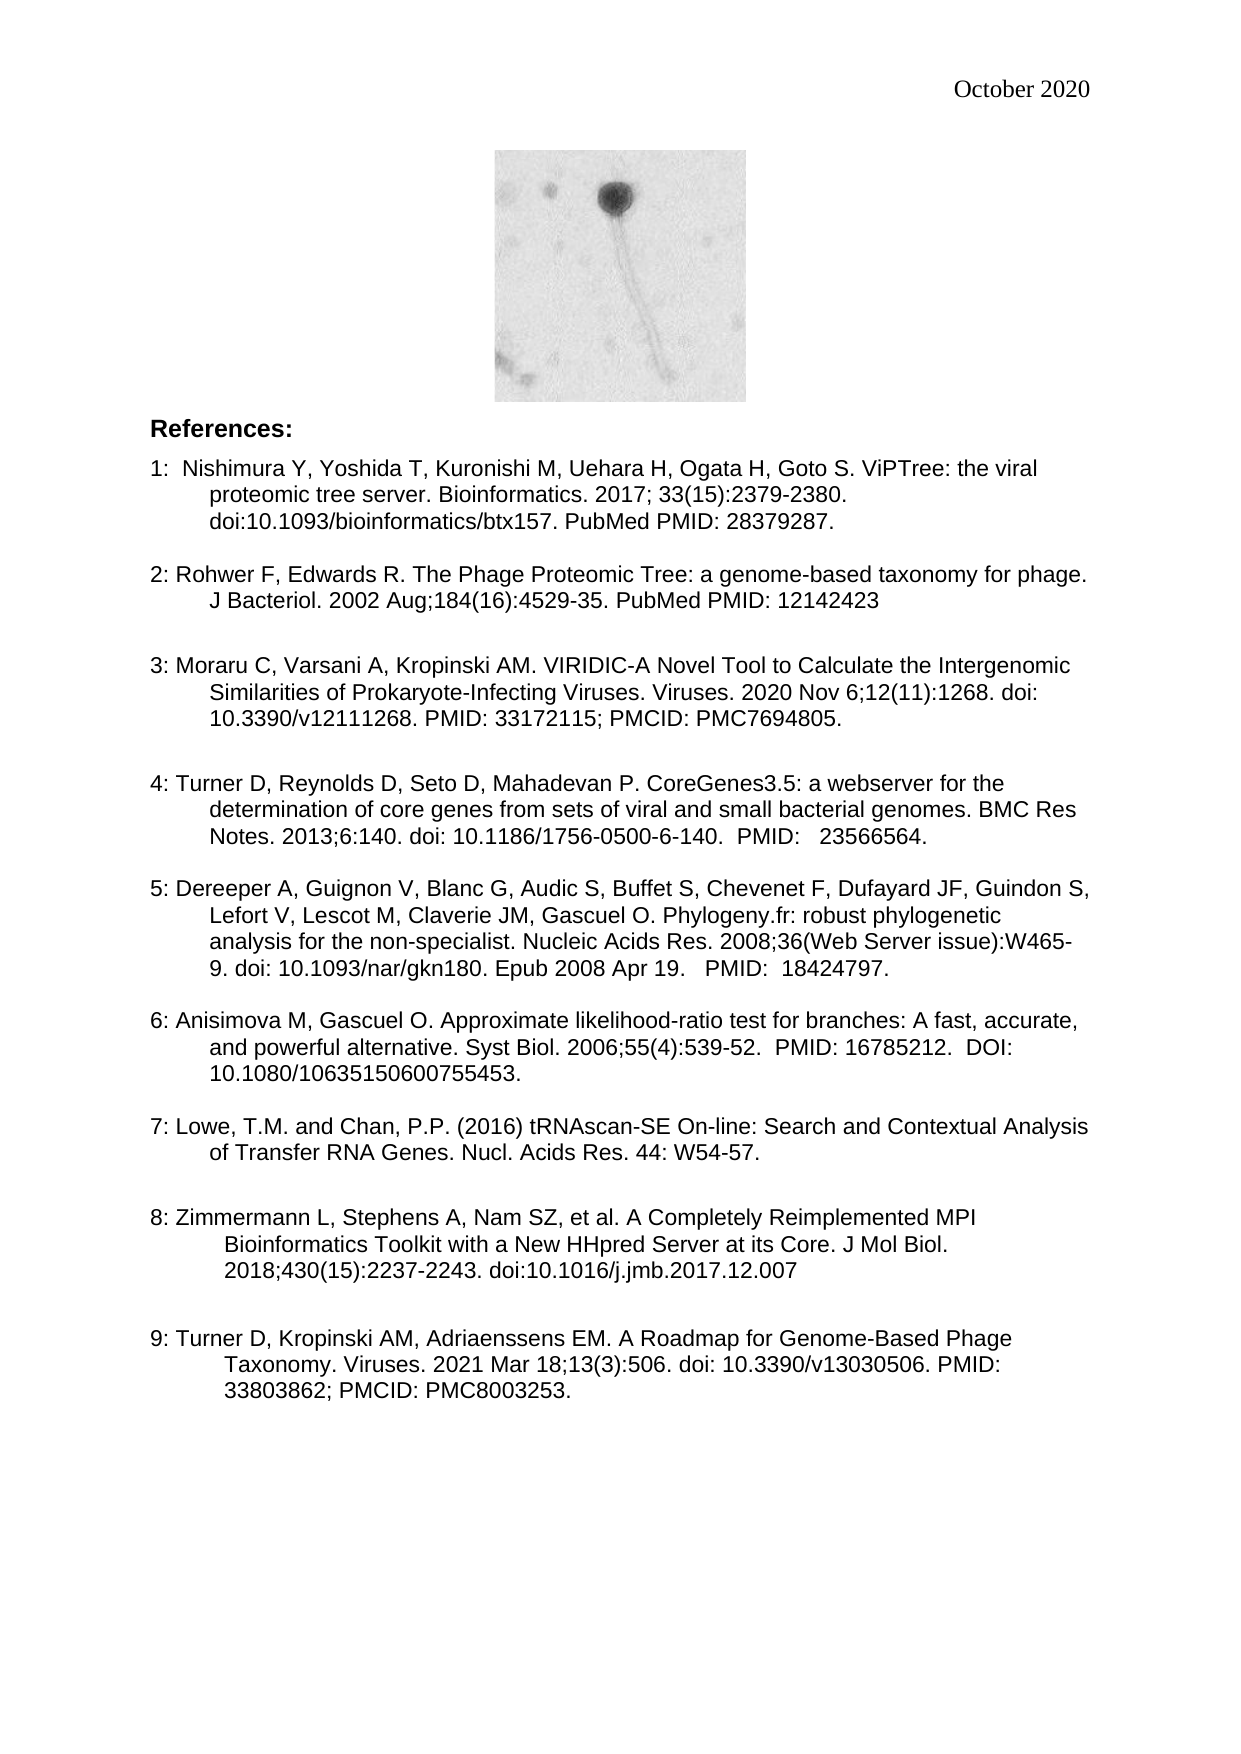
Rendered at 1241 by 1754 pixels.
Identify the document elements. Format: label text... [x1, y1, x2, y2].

text 9: Turner D, Kropinski AM, Adriaenssens EM. A Roadmap for Genome-Based Phage Taxonomy. Viruses. 2021 Mar 18;13(3):506. doi: 10.3390/v13030506. PMID: 33803862; PMCID: PMC8003253. [150, 1324, 1090, 1403]
picture [494, 150, 746, 402]
text 3: Moraru C, Varsani A, Kropinski AM. VIRIDIC-A Novel Tool to Calculate the Intergenomic Similarities of Prokaryote-Infecting Viruses. Viruses. 2020 Nov 6;12(11):1268. doi: 10.3390/v12111268. PMID: 33172115; PMCID: PMC7694805. [150, 652, 1090, 731]
text 1: Nishimura Y, Yoshida T, Kuronishi M, Uehara H, Ogata H, Goto S. ViPTree: the viral proteomic tree server. Bioinformatics. 2017; 33(15):2379-2380. doi:10.1093/bioinformatics/btx157. PubMed PMID: 28379287. [150, 455, 1090, 534]
text 7: Lowe, T.M. and Chan, P.P. (2016) tRNAscan-SE On-line: Search and Contextual Analysis of Transfer RNA Genes. Nucl. Acids Res. 44: W54-57. [150, 1113, 1090, 1165]
text 2: Rohwer F, Edwards R. The Phage Proteomic Tree: a genome-based taxonomy for phage. J Bacteriol. 2002 Aug;184(16):4529-35. PubMed PMID: 12142423 [150, 561, 1090, 613]
text 5: Dereeper A, Guignon V, Blanc G, Audic S, Buffet S, Chevenet F, Dufayard JF, Guindon S, Lefort V, Lescot M, Claverie JM, Gascuel O. Phylogeny.fr: robust phylogenetic analysis for the non-specialist. Nucleic Acids Res. 2008;36(Web Server issue):W465-9. doi: 10.1093/nar/gkn180. Epub 2008 Apr 19. PMID: 18424797. [150, 875, 1090, 981]
text References: [150, 414, 1090, 443]
text 8: Zimmermann L, Stephens A, Nam SZ, et al. A Completely Reimplemented MPI Bioinformatics Toolkit with a New HHpred Server at its Core. J Mol Biol. 2018;430(15):2237-2243. doi:10.1016/j.jmb.2017.12.007 [150, 1204, 1090, 1312]
text 4: Turner D, Reynolds D, Seto D, Mahadevan P. CoreGenes3.5: a webserver for the determination of core genes from sets of viral and small bacterial genomes. BMC Res Notes. 2013;6:140. doi: 10.1186/1756-0500-6-140. PMID: 23566564. [150, 770, 1090, 849]
text 6: Anisimova M, Gascuel O. Approximate likelihood-ratio test for branches: A fast, accurate, and powerful alternative. Syst Biol. 2006;55(4):539-52. PMID: 16785212. DOI: 10.1080/10635150600755453. [150, 1007, 1090, 1086]
